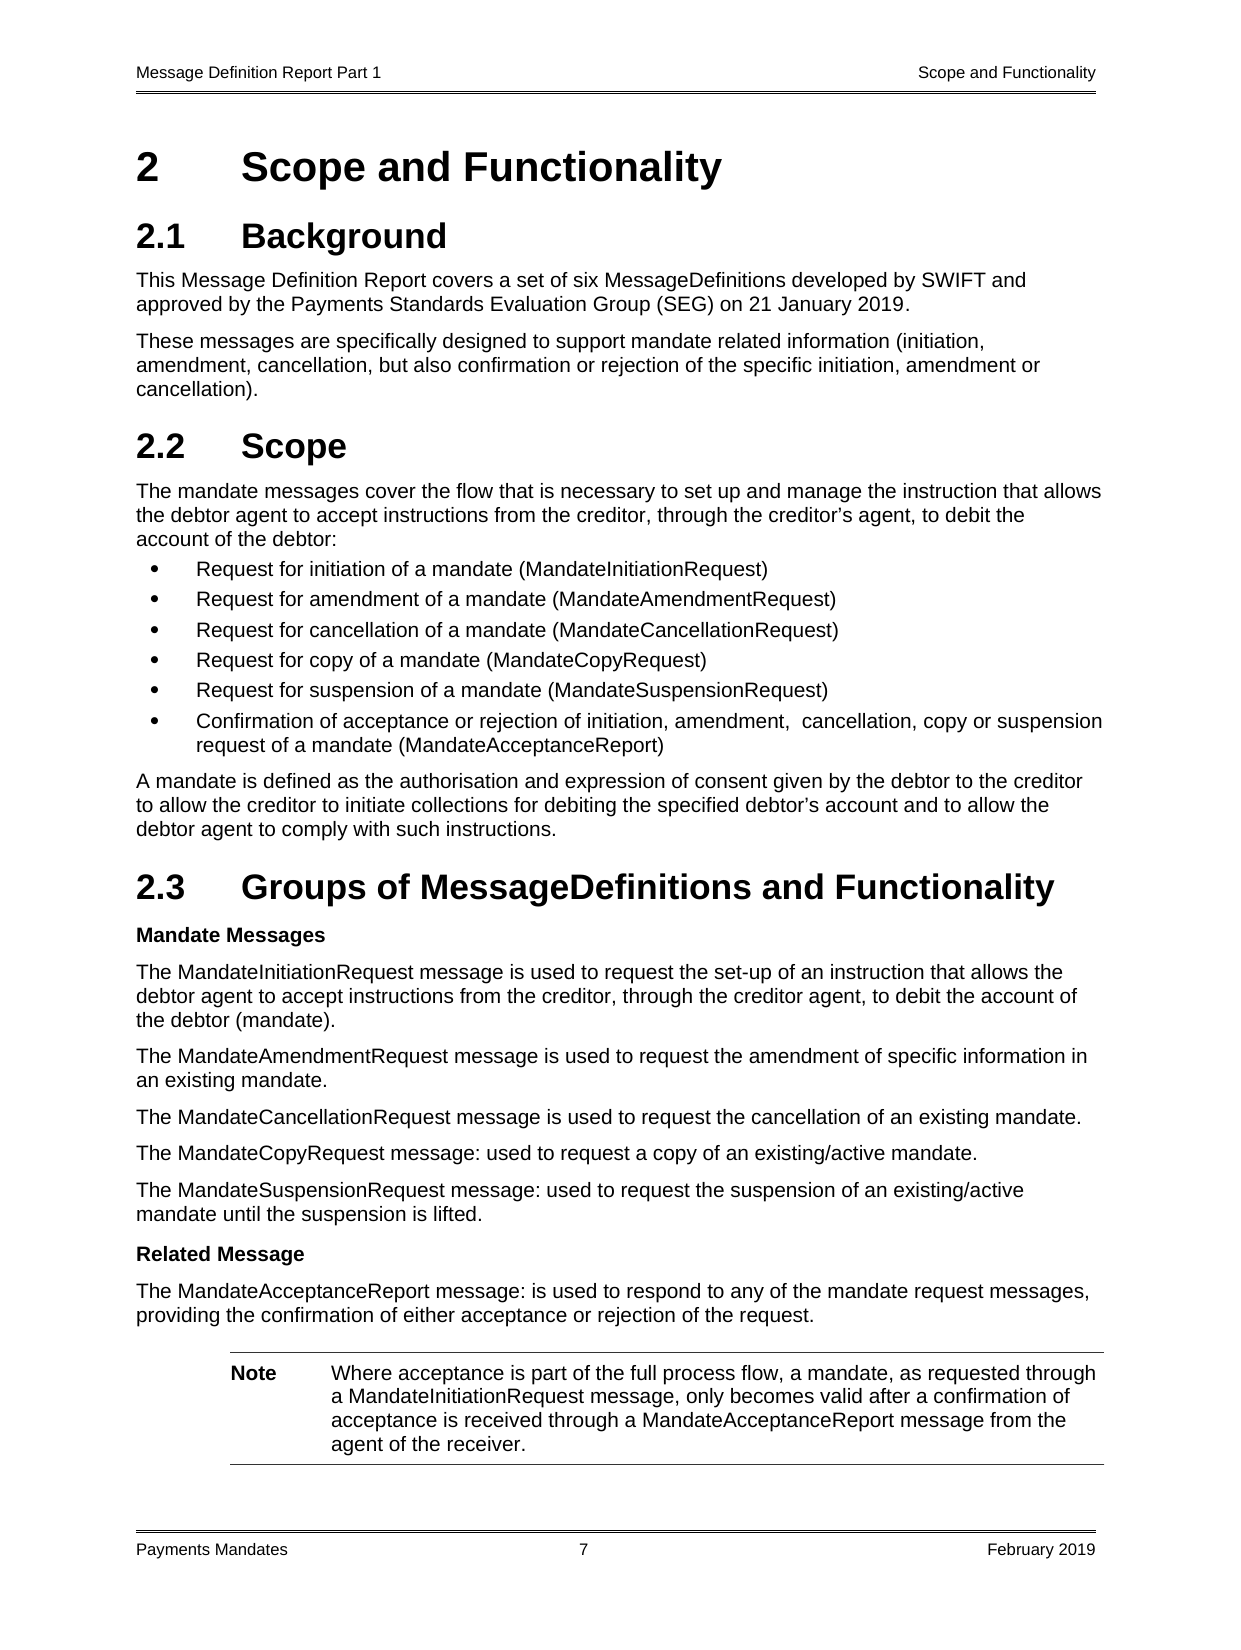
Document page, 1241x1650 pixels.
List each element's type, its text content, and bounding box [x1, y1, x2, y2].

list Request for copy of a mandate (MandateCopyRequest) [151, 648, 1104, 672]
text A mandate is defined as the authorisation and expression of consent given by the debtor to the creditor to allow the creditor to initiate collections for debiting the specified debtor’s account and to allow the debtor agent to comply with such instructions. [136, 769, 1104, 841]
text These messages are specifically designed to support mandate related information (initiation, amendment, cancellation, but also confirmation or rejection of the specific initiation, amendment or cancellation). [136, 329, 1104, 401]
subtitle Scope [136, 426, 1104, 466]
text Where acceptance is part of the full process flow, a mandate, as requested through a MandateInitiationRequest message, only becomes valid after a confirmation of acceptance is received through a MandateAcceptanceReport message from the agent of the receiver. [230, 1353, 1104, 1464]
subtitle Background [136, 215, 1104, 256]
list Request for initiation of a mandate (MandateInitiationRequest) [151, 557, 1104, 581]
list Request for suspension of a mandate (MandateSuspensionRequest) [151, 678, 1104, 702]
text Related Message [136, 1242, 1104, 1266]
text The MandateCopyRequest message: used to request a copy of an existing/active mandate. [136, 1141, 1104, 1165]
text The MandateInitiationRequest message is used to request the set-up of an instruction that allows the debtor agent to accept instructions from the creditor, through the creditor agent, to debit the account of the debtor (mandate). [136, 960, 1104, 1032]
text Mandate Messages [136, 923, 1104, 947]
list Confirmation of acceptance or rejection of initiation, amendment, cancellation, copy or suspension request of a mandate (MandateAcceptanceReport) [151, 708, 1104, 757]
text The mandate messages cover the flow that is necessary to set up and manage the instruction that allows the debtor agent to accept instructions from the creditor, through the creditor’s agent, to debit the account of the debtor: [136, 479, 1104, 551]
subtitle Groups of MessageDefinitions and Functionality [136, 866, 1104, 907]
text The MandateAcceptanceReport message: is used to respond to any of the mandate request messages, providing the confirmation of either acceptance or rejection of the request. [136, 1278, 1104, 1326]
list Request for amendment of a mandate (MandateAmendmentRequest) [151, 587, 1104, 611]
list Request for cancellation of a mandate (MandateCancellationRequest) [151, 618, 1104, 642]
subtitle Scope and Functionality [136, 142, 1104, 190]
text The MandateSuspensionRequest message: used to request the suspension of an existing/active mandate until the suspension is lifted. [136, 1177, 1104, 1225]
text This Message Definition Report covers a set of six MessageDefinitions developed by SWIFT and approved by the Payments Standards Evaluation Group (SEG) on 21 January 2019. [136, 268, 1104, 316]
text The MandateAmendmentRequest message is used to request the amendment of specific information in an existing mandate. [136, 1044, 1104, 1092]
text The MandateCancellationRequest message is used to request the cancellation of an existing mandate. [136, 1104, 1104, 1128]
